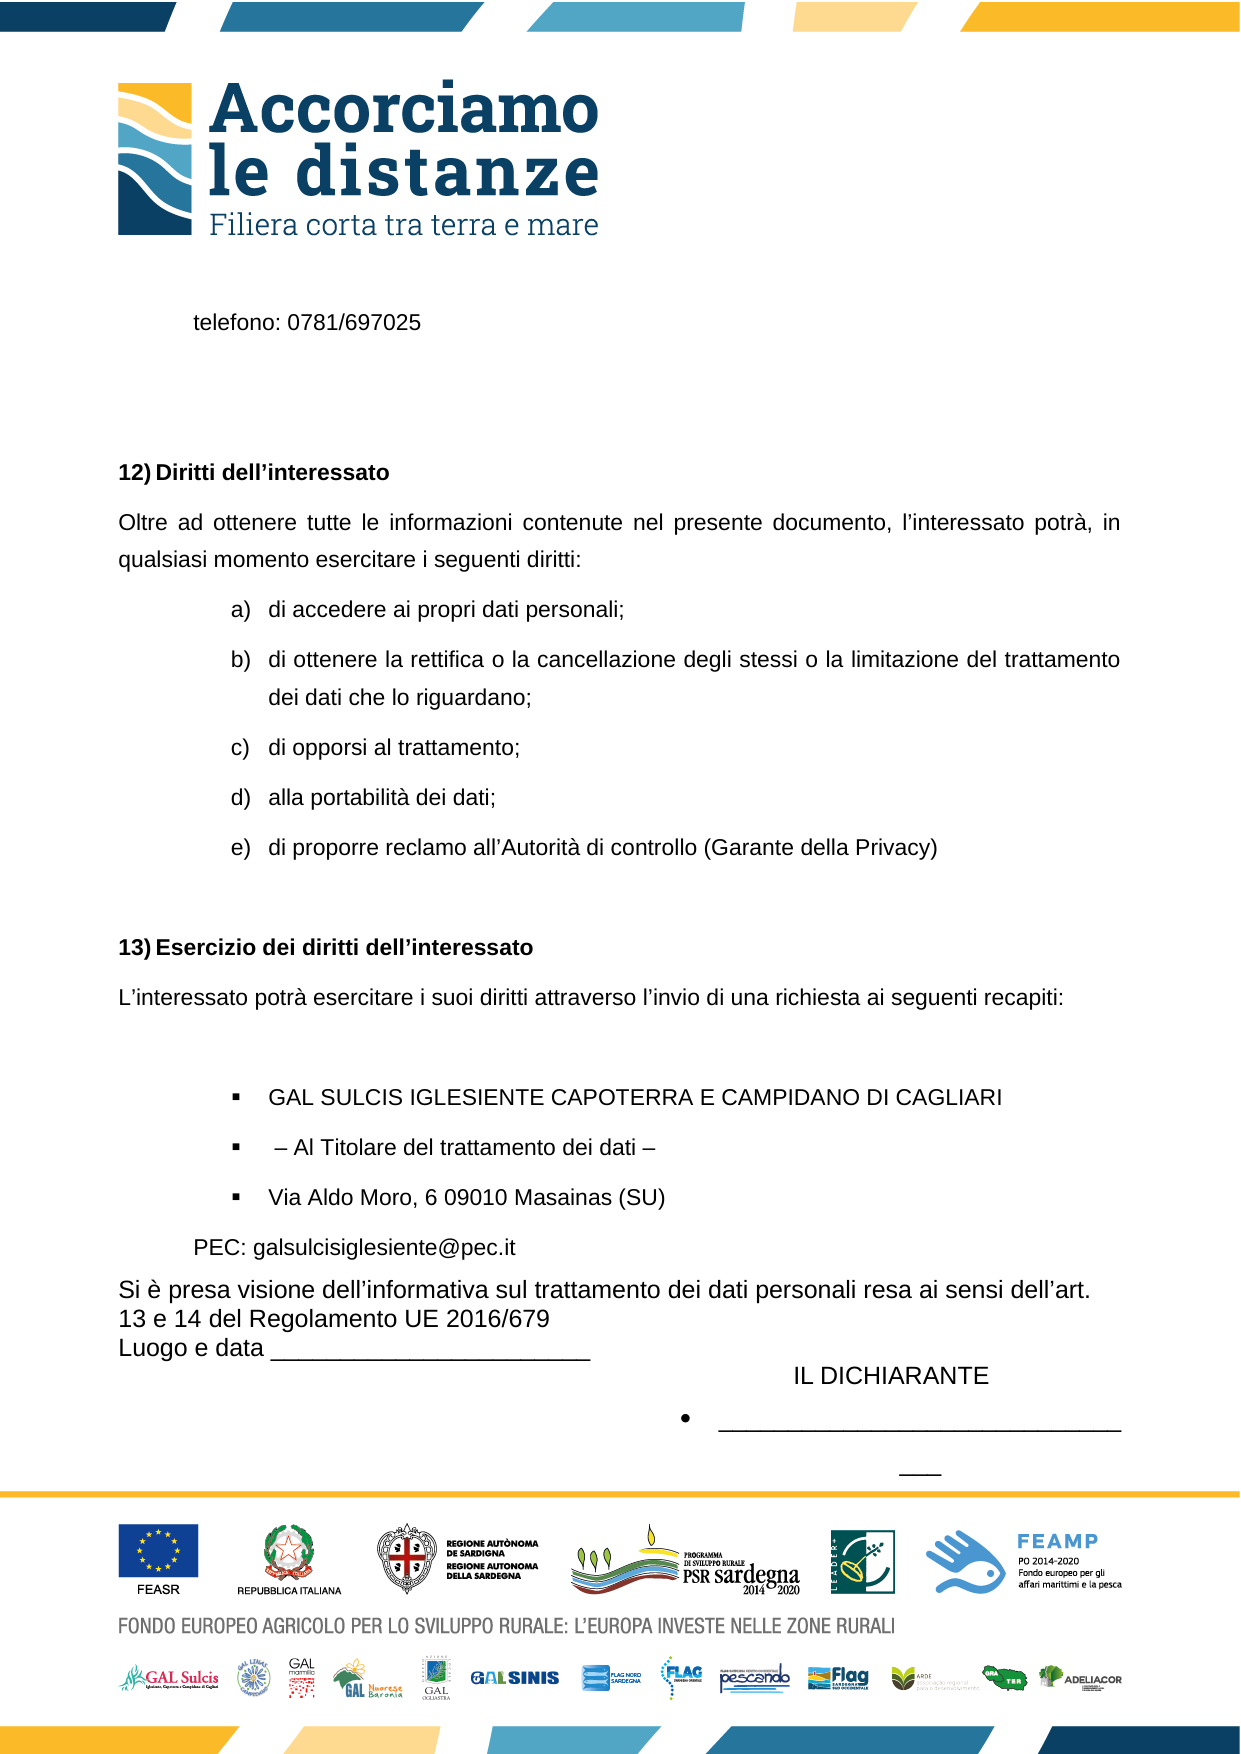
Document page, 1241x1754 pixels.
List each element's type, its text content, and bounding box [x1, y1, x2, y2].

text IL DICHIARANTE [793, 1361, 1122, 1390]
list ________________________________ [681, 1404, 1122, 1476]
list telefono: 0781/697025 [193, 300, 1122, 337]
list L’interessato potrà esercitare i suoi diritti attraverso l’invio di una richiesta ai seguenti recapiti: [118, 975, 1122, 1012]
list alla portabilità dei dati; [231, 775, 1122, 812]
list di opporsi al trattamento; [231, 725, 1122, 762]
list – Al Titolare del trattamento dei dati – [231, 1125, 1122, 1162]
list Via Aldo Moro, 6 09010 Masainas (SU) [231, 1175, 1122, 1212]
list PEC: galsulcisiglesiente@pec.it [193, 1225, 1122, 1262]
list GAL SULCIS IGLESIENTE CAPOTERRA E CAMPIDANO DI CAGLIARI [231, 1075, 1122, 1112]
text Luogo e data _______________________ [118, 1332, 1122, 1361]
picture [0, 2, 1240, 1754]
text Si è presa visione dell’informativa sul trattamento dei dati personali resa ai sensi dell’art. 13 e 14 del Regolamento UE 2016/679 [118, 1275, 1122, 1332]
list Diritti dell’interessato [118, 450, 1122, 487]
list Esercizio dei diritti dell’interessato [118, 925, 1122, 962]
list di proporre reclamo all’Autorità di controllo (Garante della Privacy) [231, 825, 1122, 862]
list di ottenere la rettifica o la cancellazione degli stessi o la limitazione del trattamento dei dati che lo riguardano; [231, 637, 1122, 712]
list di accedere ai propri dati personali; [231, 587, 1122, 625]
list Oltre ad ottenere tutte le informazioni contenute nel presente documento, l’interessato potrà, in qualsiasi momento esercitare i seguenti diritti: [118, 500, 1122, 575]
